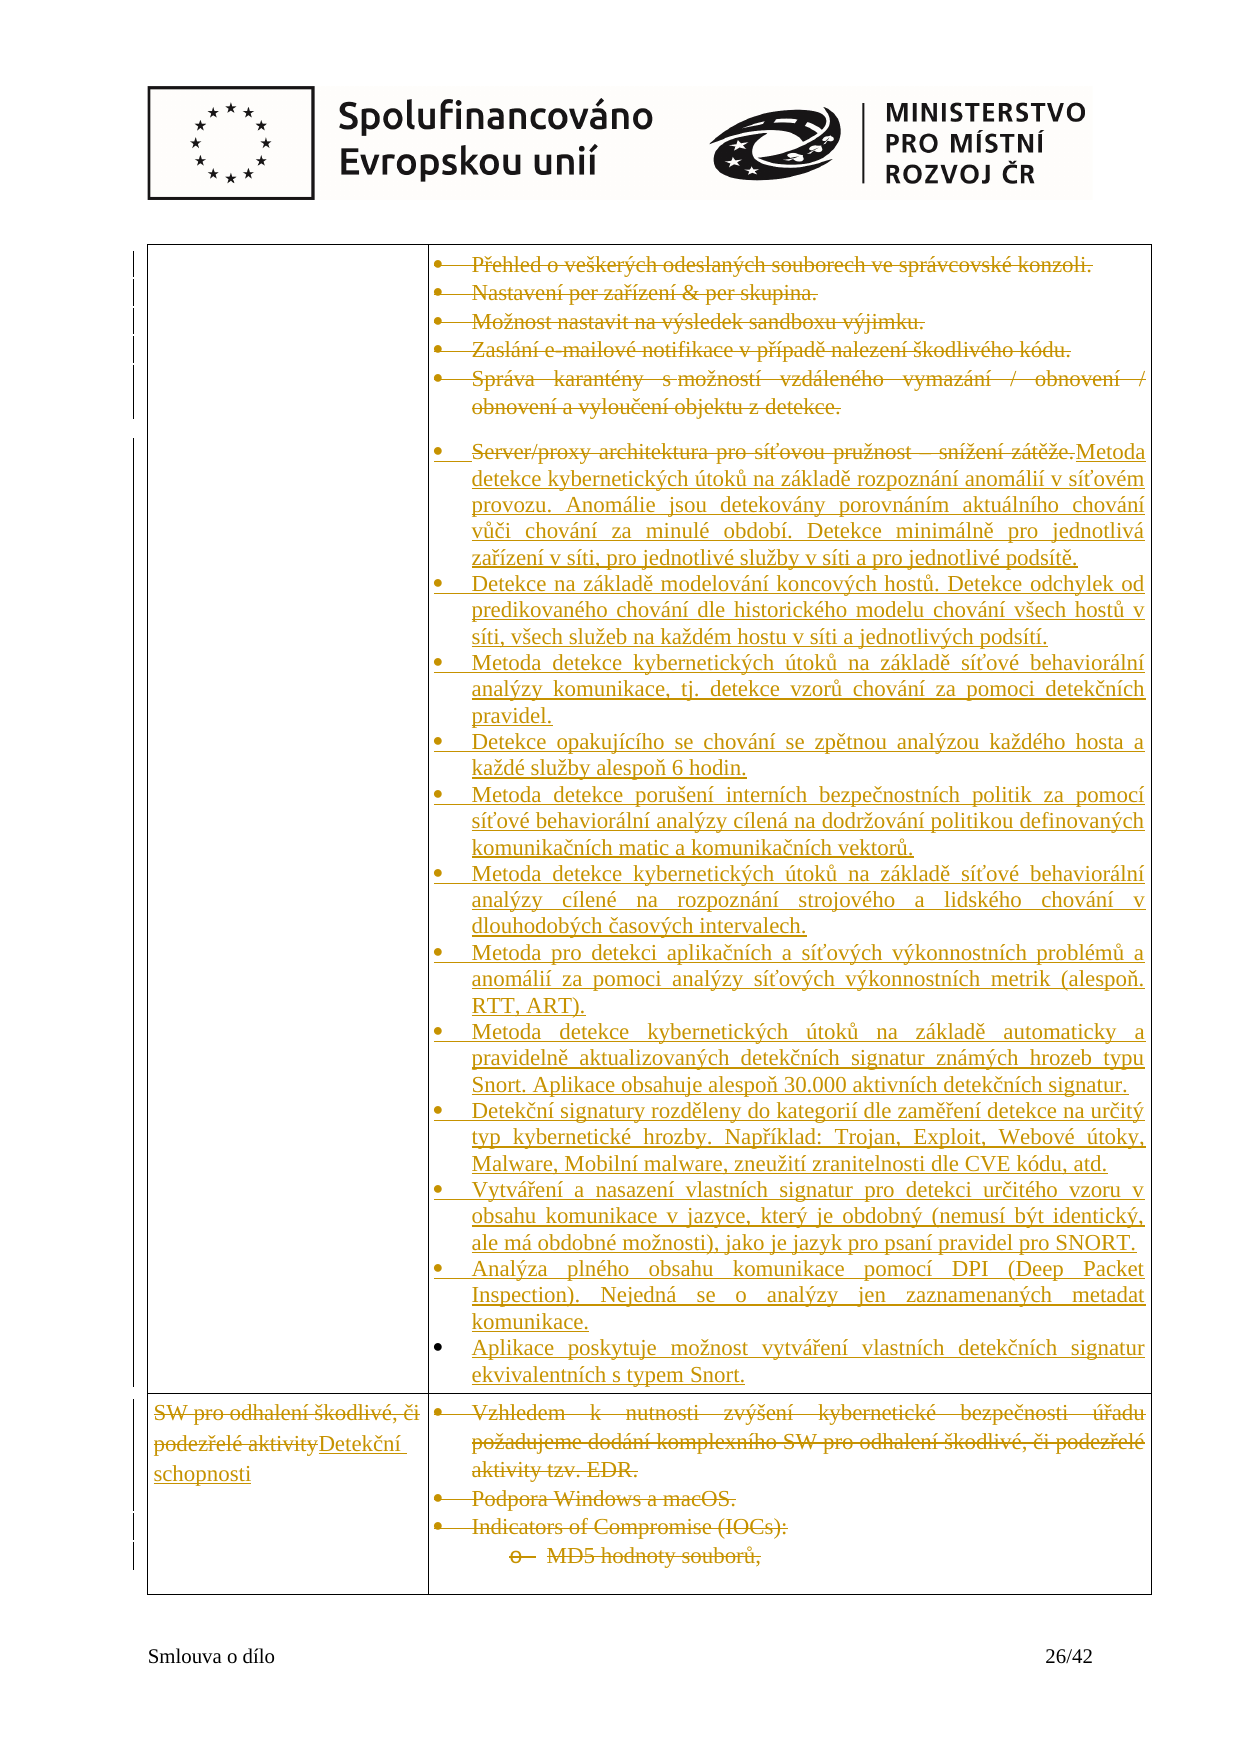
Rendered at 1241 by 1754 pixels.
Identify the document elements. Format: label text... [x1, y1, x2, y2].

picture [147, 86, 1093, 200]
table_cell [429, 245, 1151, 1393]
table_cell [148, 245, 428, 1393]
table_cell [148, 1394, 428, 1594]
table_cell aplikací Detekce využitím . [429, 1394, 1151, 1594]
